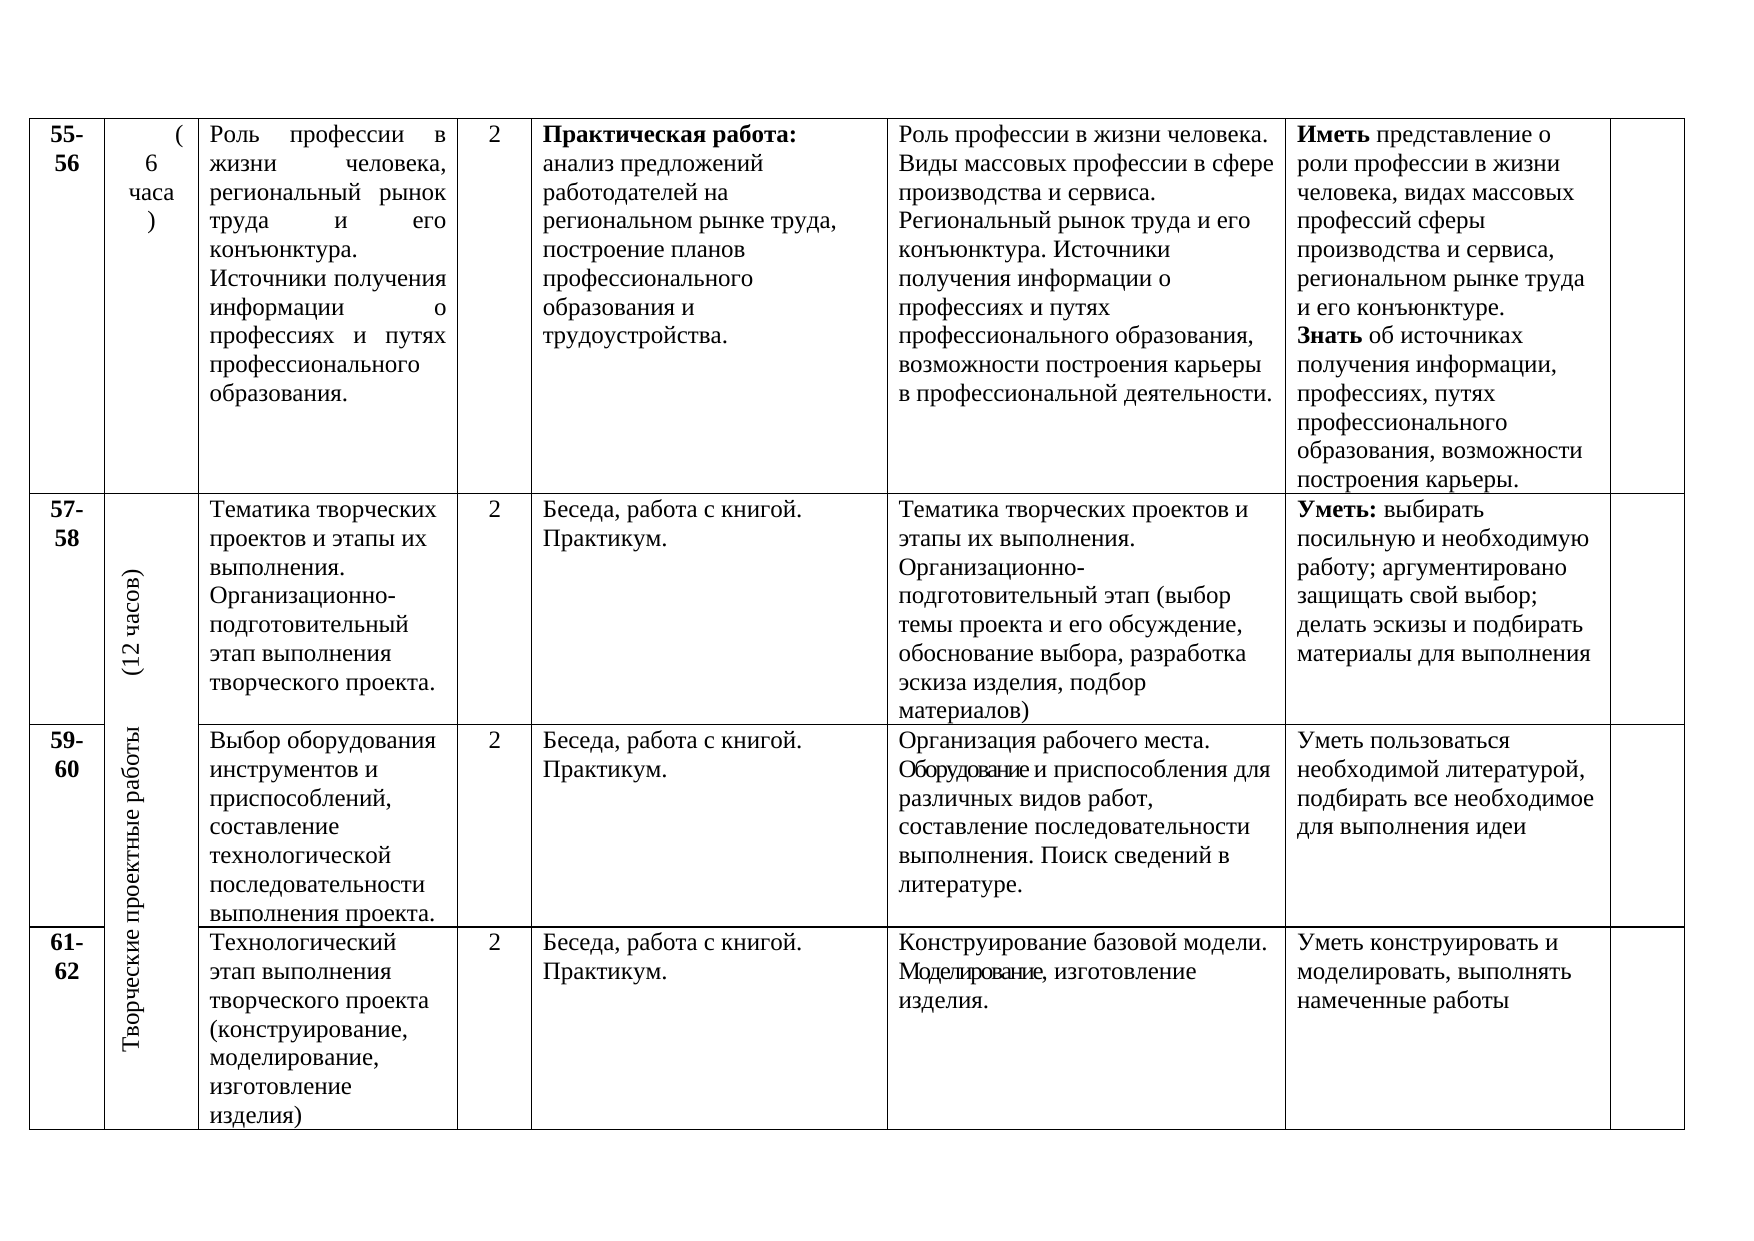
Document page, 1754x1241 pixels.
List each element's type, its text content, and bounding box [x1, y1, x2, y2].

table_cell Беседа, работа с книгой. Практикум. [532, 725, 887, 926]
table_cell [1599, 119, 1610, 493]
table_cell Выбор оборудования инструментов и приспособлений, составление технологической последовательности выполнения проекта. [199, 725, 457, 926]
table_cell [1611, 725, 1684, 926]
table_cell [1611, 494, 1684, 724]
table_cell 57-58 [30, 494, 104, 724]
table_cell Роль профессии в жизни человека, региональный рынок труда и его конъюнктура. Источники получения информации о профессиях и путях профессионального образования. [199, 119, 457, 493]
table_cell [1286, 928, 1610, 1129]
table_cell 2 [458, 928, 531, 1129]
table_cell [199, 928, 457, 1129]
table_cell Организация рабочего места. Оборудование и приспособления для различных видов работ, составление последовательности выполнения. Поиск сведений в литературе. [888, 725, 1285, 926]
table_cell [1611, 119, 1684, 493]
table_cell 2 [458, 494, 531, 724]
table_cell Уметь: выбирать посильную и необходимую работу; аргументировано защищать свой выбор; делать эскизы и подбирать материалы для выполнения [1286, 494, 1610, 724]
table_cell Уметь пользоваться необходимой литературой, подбирать все необходимое для выполнения идеи [1286, 725, 1610, 926]
table_cell Тематика творческих проектов и этапы их выполнения. Организационно-подготовительный этап выполнения творческого проекта. [199, 494, 457, 724]
table_cell Практическая работа: анализ предложений работодателей на региональном рынке труда, построение планов профессионального образования и трудоустройства. [532, 119, 887, 493]
table_cell 59-60 [30, 725, 104, 926]
table_cell 61-62 [30, 928, 104, 1129]
table_cell [1611, 928, 1684, 1129]
table_cell 55-56 [30, 119, 104, 493]
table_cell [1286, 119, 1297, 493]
table_cell 2 [458, 119, 531, 493]
table_cell Роль профессии в жизни человека. Виды массовых профессии в сфере производства и сервиса. Региональный рынок труда и его конъюнктура. Источники получения информации о профессиях и путях профессионального образования, возможности построения карьеры в профессиональной деятельности. [888, 119, 1285, 493]
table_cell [888, 928, 1285, 1129]
table_cell Творческие проектные работы (12 часов) [105, 494, 198, 1129]
table_cell Беседа, работа с книгой. Практикум. [532, 494, 887, 724]
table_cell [532, 928, 887, 1129]
table_cell 2 [458, 725, 531, 926]
table_cell Тематика творческих проектов и этапы их выполнения. Организационно-подготовительный этап (выбор темы проекта и его обсуждение, обоснование выбора, разработка эскиза изделия, подбор материалов) [888, 494, 1285, 724]
